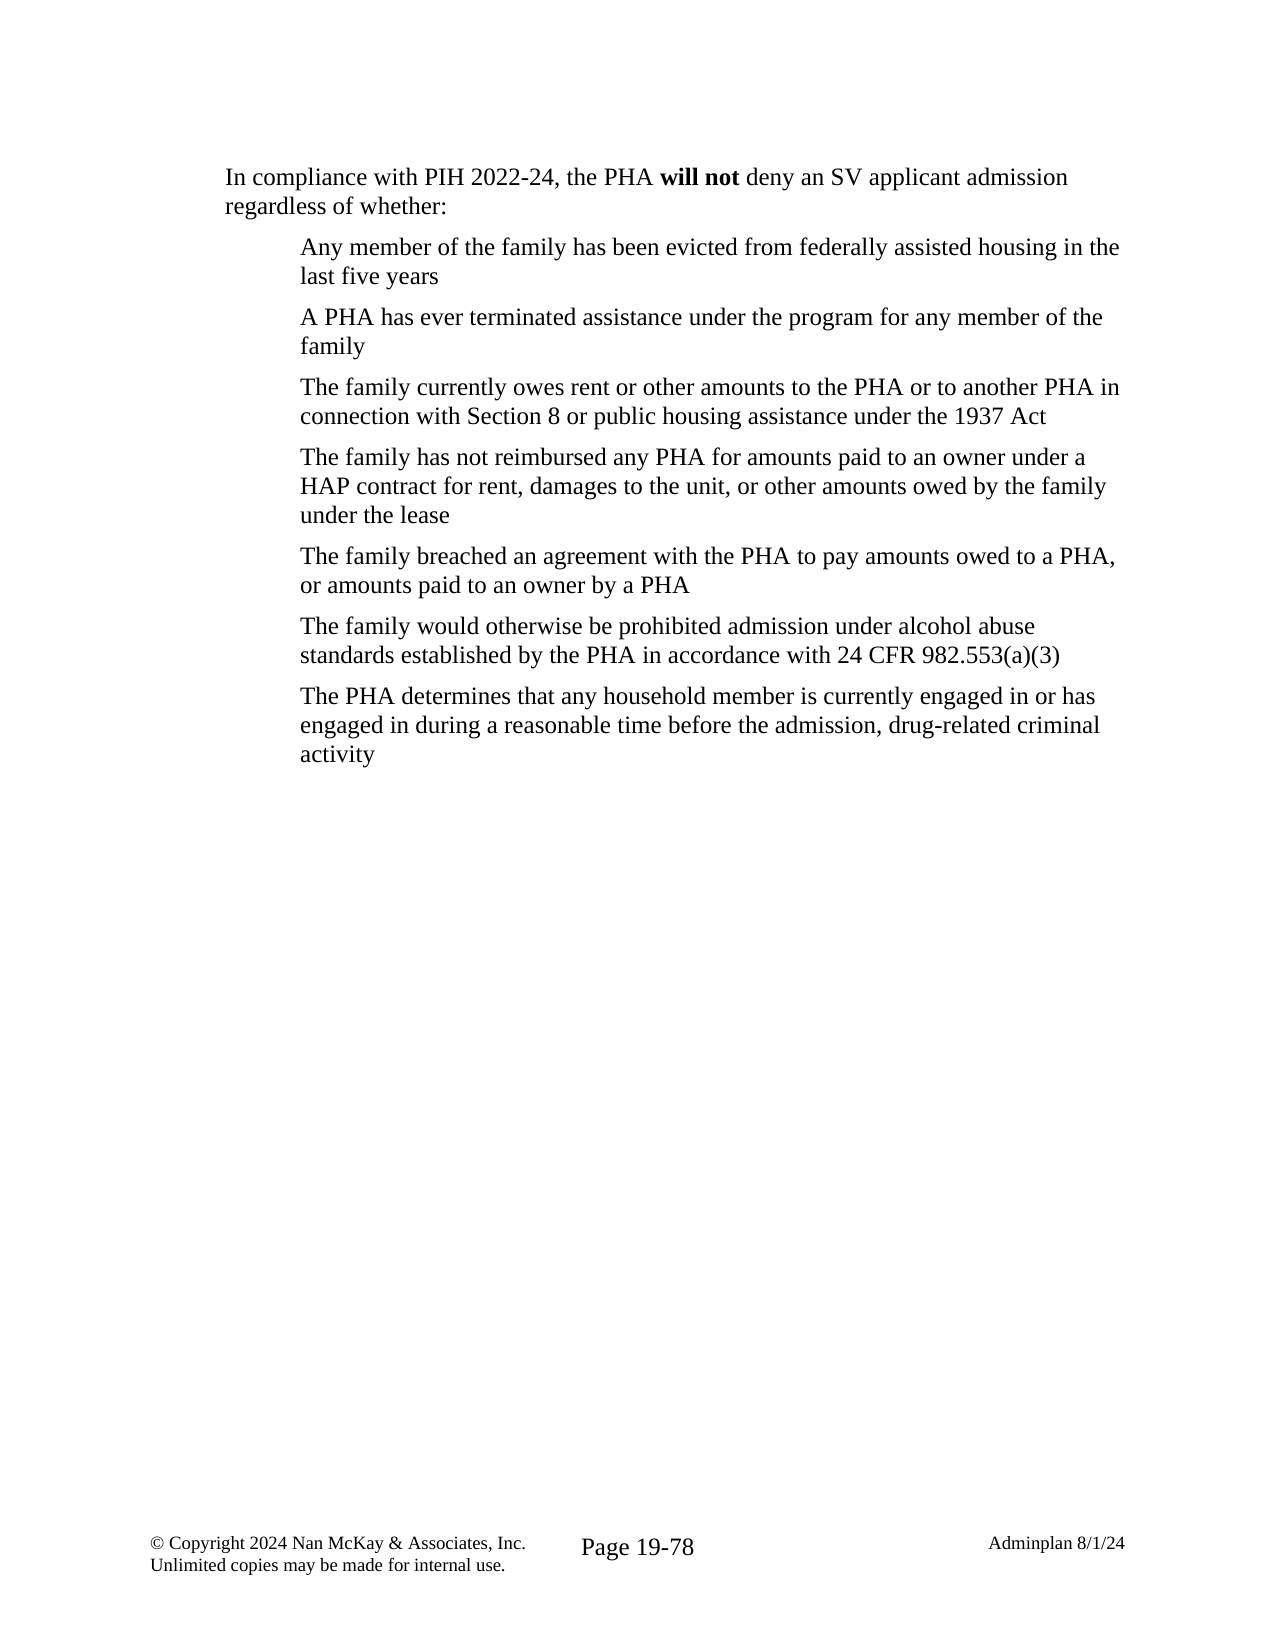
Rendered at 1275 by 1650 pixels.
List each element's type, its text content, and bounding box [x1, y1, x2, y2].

text A PHA has ever terminated assistance under the program for any member of the family [300, 302, 1125, 360]
text In compliance with PIH 2022-24, the PHA will not deny an SV applicant admission regardless of whether: [225, 162, 1125, 220]
text The family has not reimbursed any PHA for amounts paid to an owner under a HAP contract for rent, damages to the unit, or other amounts owed by the family under the lease [300, 442, 1125, 529]
text Any member of the family has been evicted from federally assisted housing in the last five years [300, 232, 1125, 290]
text The PHA determines that any household member is currently engaged in or has engaged in during a reasonable time before the admission, drug-related criminal activity [300, 681, 1125, 767]
text The family would otherwise be prohibited admission under alcohol abuse standards established by the PHA in accordance with 24 CFR 982.553(a)(3) [300, 611, 1125, 669]
text The family currently owes rent or other amounts to the PHA or to another PHA in connection with Section 8 or public housing assistance under the 1937 Act [300, 372, 1125, 430]
text The family breached an agreement with the PHA to pay amounts owed to a PHA, or amounts paid to an owner by a PHA [300, 541, 1125, 599]
